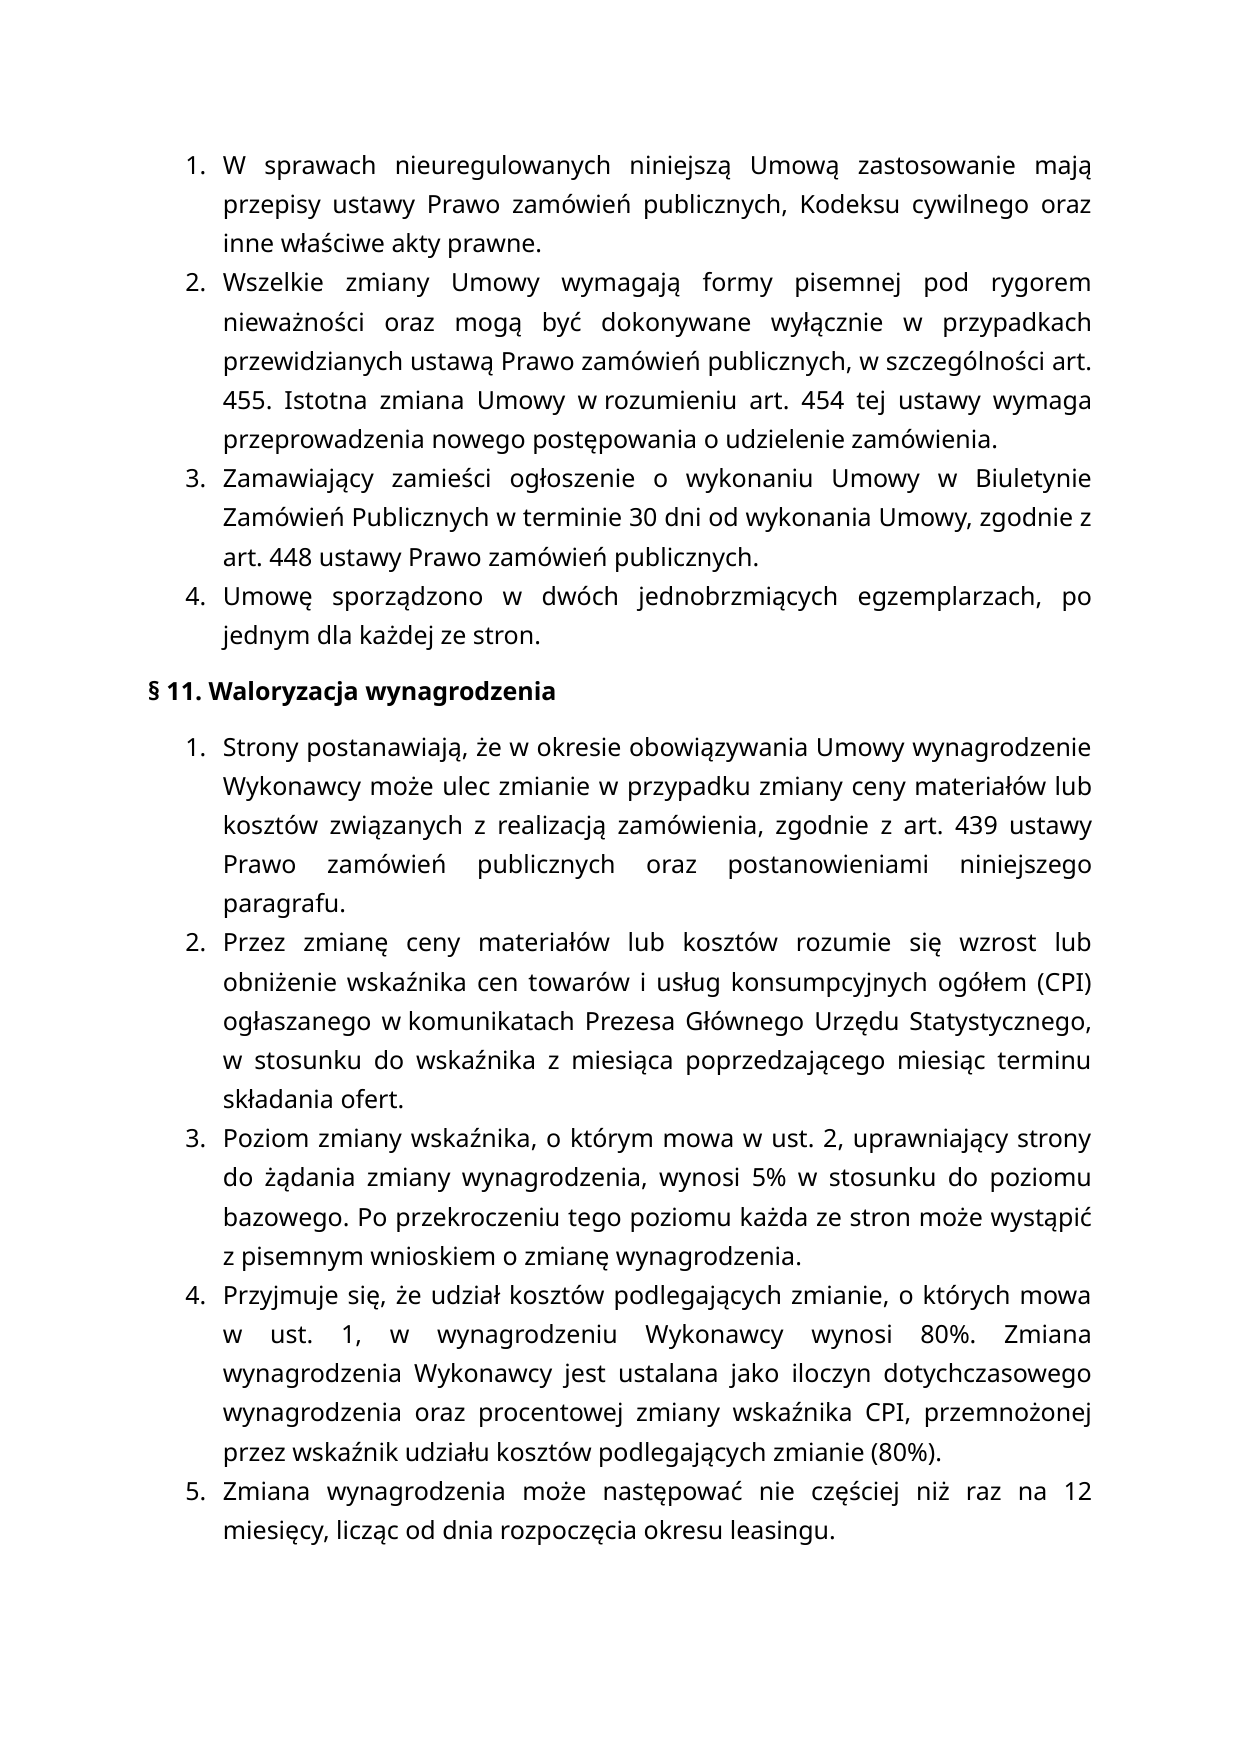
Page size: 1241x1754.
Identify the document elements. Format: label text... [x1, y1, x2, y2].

list Strony postanawiają, że w okresie obowiązywania Umowy wynagrodzenie Wykonawcy może ulec zmianie w przypadku zmiany ceny materiałów lub kosztów związanych z realizacją zamówienia, zgodnie z art. 439 ustawy Prawo zamówień publicznych oraz postanowieniami niniejszego paragrafu. [185, 729, 1093, 920]
list Zamawiający zamieści ogłoszenie o wykonaniu Umowy w Biuletynie Zamówień Publicznych w terminie 30 dni od wykonania Umowy, zgodnie z art. 448 ustawy Prawo zamówień publicznych. [185, 461, 1093, 573]
list Wszelkie zmiany Umowy wymagają formy pisemnej pod rygorem nieważności oraz mogą być dokonywane wyłącznie w przypadkach przewidzianych ustawą Prawo zamówień publicznych, w szczególności art. 455. Istotna zmiana Umowy w rozumieniu art. 454 tej ustawy wymaga przeprowadzenia nowego postępowania o udzielenie zamówienia. [185, 265, 1093, 456]
text § 11. Waloryzacja wynagrodzenia [148, 673, 1093, 707]
list Przyjmuje się, że udział kosztów podlegających zmianie, o których mowa w ust. 1, w wynagrodzeniu Wykonawcy wynosi 80%. Zmiana wynagrodzenia Wykonawcy jest ustalana jako iloczyn dotychczasowego wynagrodzenia oraz procentowej zmiany wskaźnika CPI, przemnożonej przez wskaźnik udziału kosztów podlegających zmianie (80%). [185, 1278, 1093, 1468]
list Zmiana wynagrodzenia może następować nie częściej niż raz na 12 miesięcy, licząc od dnia rozpoczęcia okresu leasingu. [185, 1473, 1093, 1547]
list Umowę sporządzono w dwóch jednobrzmiących egzemplarzach, po jednym dla każdej ze stron. [185, 578, 1093, 652]
list Przez zmianę ceny materiałów lub kosztów rozumie się wzrost lub obniżenie wskaźnika cen towarów i usług konsumpcyjnych ogółem (CPI) ogłaszanego w komunikatach Prezesa Głównego Urzędu Statystycznego, w stosunku do wskaźnika z miesiąca poprzedzającego miesiąc terminu składania ofert. [185, 925, 1093, 1116]
list W sprawach nieuregulowanych niniejszą Umową zastosowanie mają przepisy ustawy Prawo zamówień publicznych, Kodeksu cywilnego oraz inne właściwe akty prawne. [185, 148, 1093, 260]
list Poziom zmiany wskaźnika, o którym mowa w ust. 2, uprawniający strony do żądania zmiany wynagrodzenia, wynosi 5% w stosunku do poziomu bazowego. Po przekroczeniu tego poziomu każda ze stron może wystąpić z pisemnym wnioskiem o zmianę wynagrodzenia. [185, 1121, 1093, 1272]
